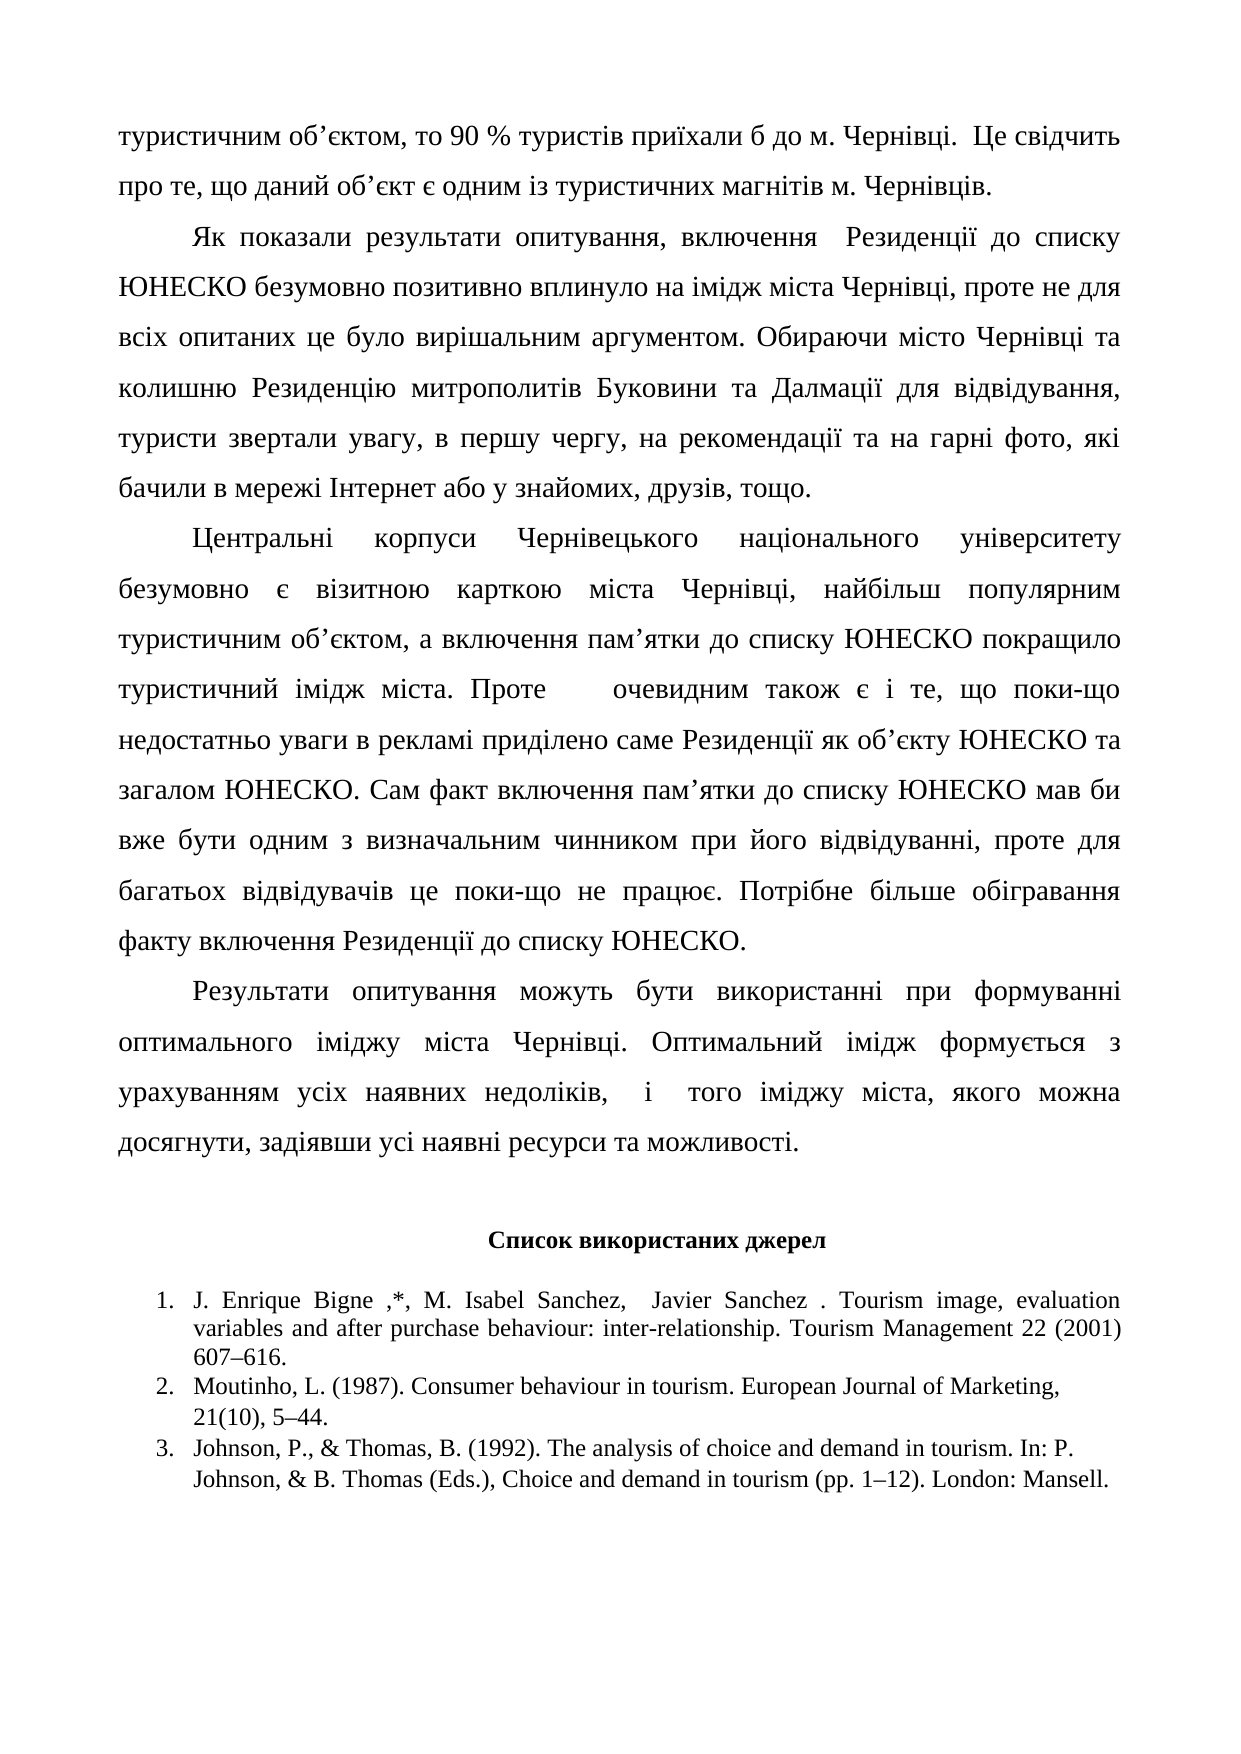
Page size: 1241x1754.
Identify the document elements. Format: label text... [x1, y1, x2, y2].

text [118, 118, 1122, 202]
list Johnson, P., & Thomas, B. (1992). The analysis of choice and demand in tourism. In: P. Johnson, & B. Thomas (Eds.), Choice and demand in tourism (pp. 1–12). London: Mansell. [156, 1433, 1122, 1493]
text Результати опитування можуть бути використанні при формуванні оптимального іміджу міста Чернівці. Оптимальний імідж формується з урахуванням усіх наявних недоліків, і того іміджу міста, якого можна досягнути, задіявши усі наявні ресурси та можливості. [118, 973, 1122, 1158]
text Як показали результати опитування, включення Резиденції до списку ЮНЕСКО безумовно позитивно вплинуло на імідж міста Чернівці, проте не для всіх опитаних це було вирішальним аргументом. Обираючи місто Чернівці та колишню Резиденцію митрополитів Буковини та Далмації для відвідування, туристи звертали увагу, в першу чергу, на рекомендації та на гарні фото, які бачили в мережі Інтернет або у знайомих, друзів, тощо. [118, 219, 1122, 504]
list Moutinho, L. (1987). Consumer behaviour in tourism. European Journal of Marketing, 21(10), 5–44. [156, 1371, 1122, 1431]
list J. Enrique Bigne ,*, M. Isabel Sanchez, Javier Sanchez . Tourism image, evaluation variables and after purchase behaviour: inter-relationship. Tourism Management 22 (2001) 607–616. [156, 1285, 1122, 1371]
text Список використаних джерел [118, 1225, 1122, 1254]
text Центральні корпуси Чернівецького національного університету безумовно є візитною карткою міста Чернівці, найбільш популярним туристичним об’єктом, а включення пам’ятки до списку ЮНЕСКО покращило туристичний імідж міста. Проте очевидним також є і те, що поки-що недостатньо уваги в рекламі приділено саме Резиденції як об’єкту ЮНЕСКО та загалом ЮНЕСКО. Сам факт включення пам’ятки до списку ЮНЕСКО мав би вже бути одним з визначальним чинником при його відвідуванні, проте для багатьох відвідувачів це поки-що не працює. Потрібне більше обігравання факту включення Резиденції до списку ЮНЕСКО. [118, 521, 1122, 957]
